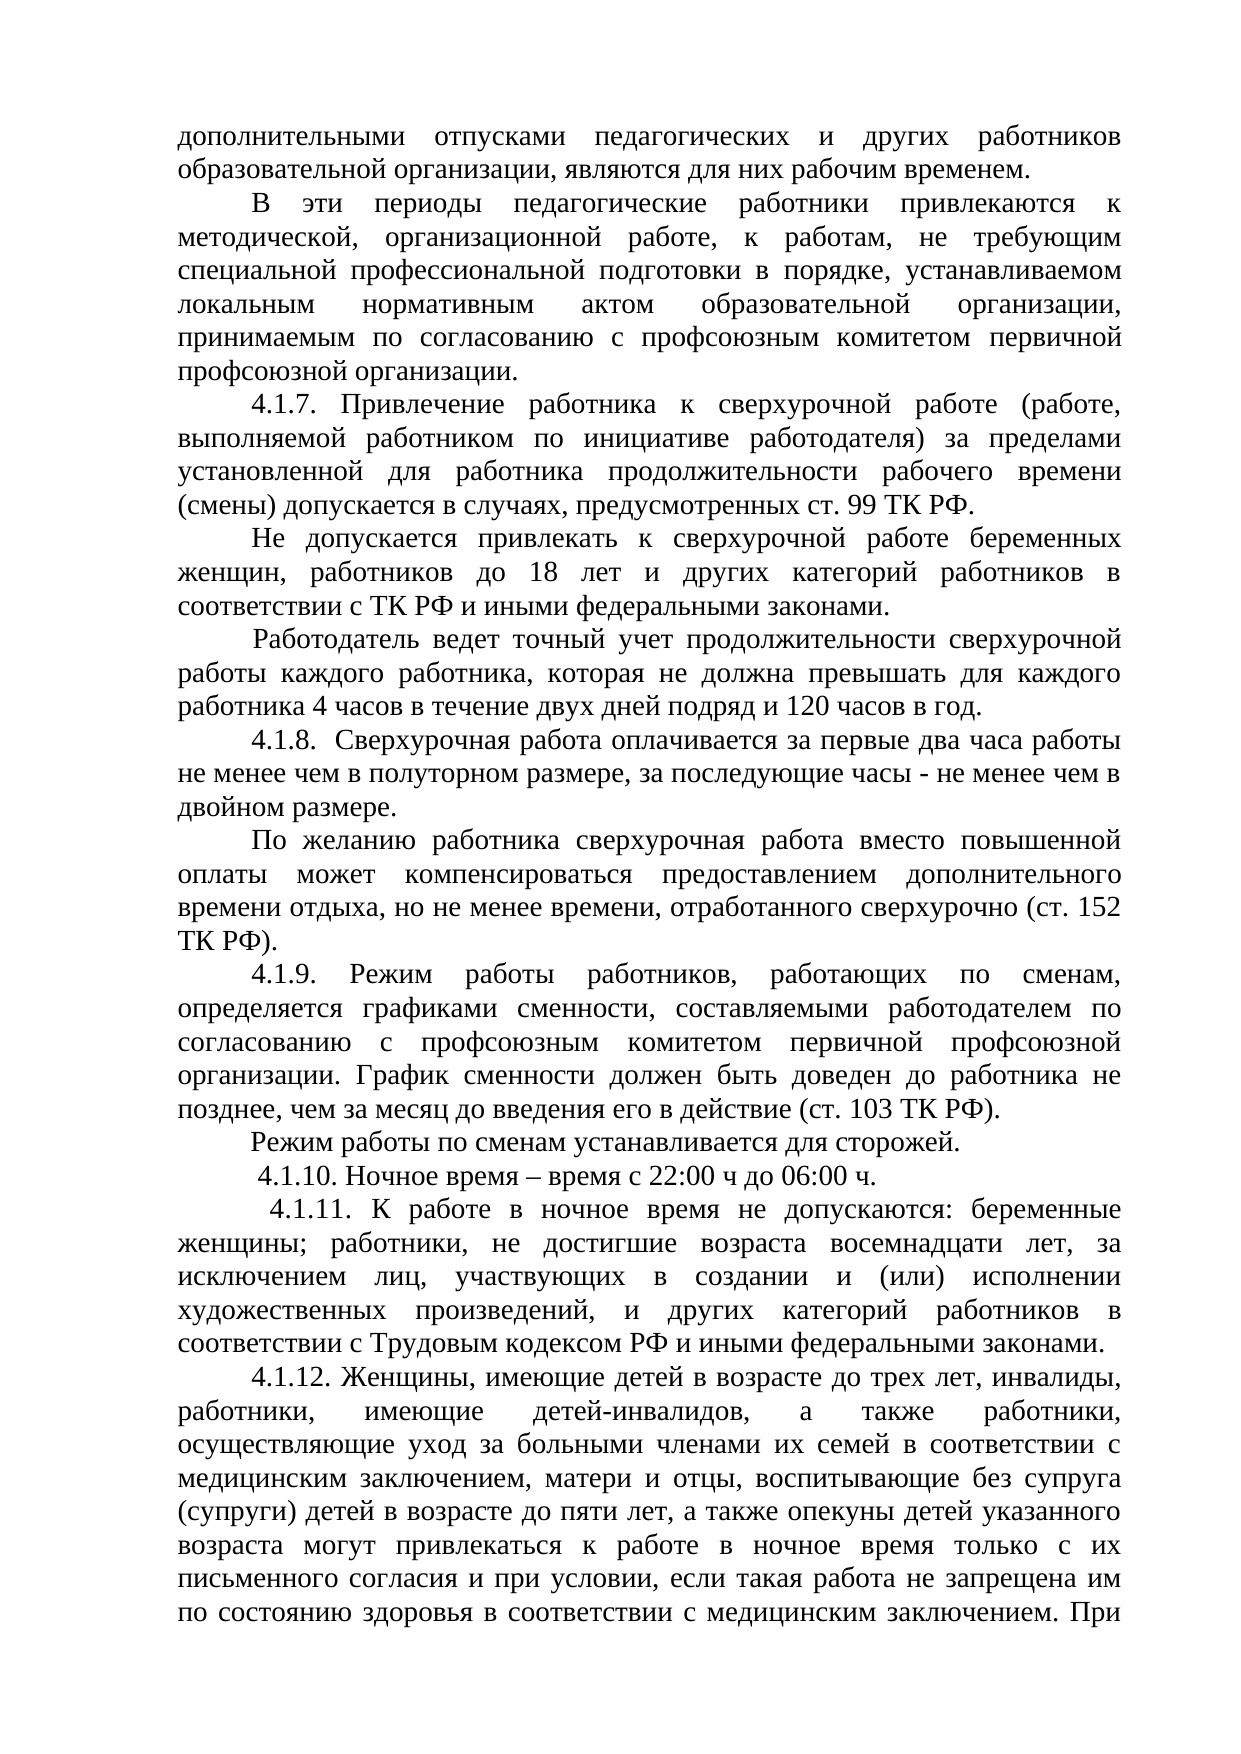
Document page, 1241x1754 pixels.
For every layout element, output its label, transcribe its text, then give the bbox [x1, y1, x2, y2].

text Не допускается привлекать к сверхурочной работе беременных женщин, работников до 18 лет и других категорий работников в соответствии с ТК РФ и иными федеральными законами. [177, 521, 1122, 621]
text 4.1.9. Режим работы работников, работающих по сменам, определяется графиками сменности, составляемыми работодателем по согласованию с профсоюзным комитетом первичной профсоюзной организации. График сменности должен быть доведен до работника не позднее, чем за месяц до введения его в действие (ст. 103 ТК РФ). [177, 957, 1122, 1124]
text 4.1.8. Сверхурочная работа оплачивается за первые два часа работы не менее чем в полуторном размере, за последующие часы - не менее чем в двойном размере. [177, 722, 1122, 822]
text Режим работы по сменам устанавливается для сторожей. [177, 1124, 1122, 1158]
text 4.1.11. К работе в ночное время не допускаются: беременные женщины; работники, не достигшие возраста восемнадцати лет, за исключением лиц, участвующих в создании и (или) исполнении художественных произведений, и других категорий работников в соответствии с Трудовым кодексом РФ и иными федеральными законами. [177, 1191, 1122, 1359]
text Работодатель ведет точный учет продолжительности сверхурочной работы каждого работника, которая не должна превышать для каждого работника 4 часов в течение двух дней подряд и 120 часов в год. [177, 621, 1122, 722]
text По желанию работника сверхурочная работа вместо повышенной оплаты может компенсироваться предоставлением дополнительного времени отдыха, но не менее времени, отработанного сверхурочно (ст. 152 ТК РФ). [177, 822, 1122, 957]
text 4.1.7. Привлечение работника к сверхурочной работе (работе, выполняемой работником по инициативе работодателя) за пределами установленной для работника продолжительности рабочего времени (смены) допускается в случаях, предусмотренных ст. 99 ТК РФ. [177, 386, 1122, 521]
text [177, 1359, 1122, 1627]
text В эти периоды педагогические работники привлекаются к методической, организационной работе, к работам, не требующим специальной профессиональной подготовки в порядке, устанавливаемом локальным нормативным актом образовательной организации, принимаемым по согласованию с профсоюзным комитетом первичной профсоюзной организации. [177, 185, 1122, 386]
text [177, 118, 1122, 185]
text 4.1.10. Ночное время – время с 22:00 ч до 06:00 ч. [177, 1158, 1122, 1191]
